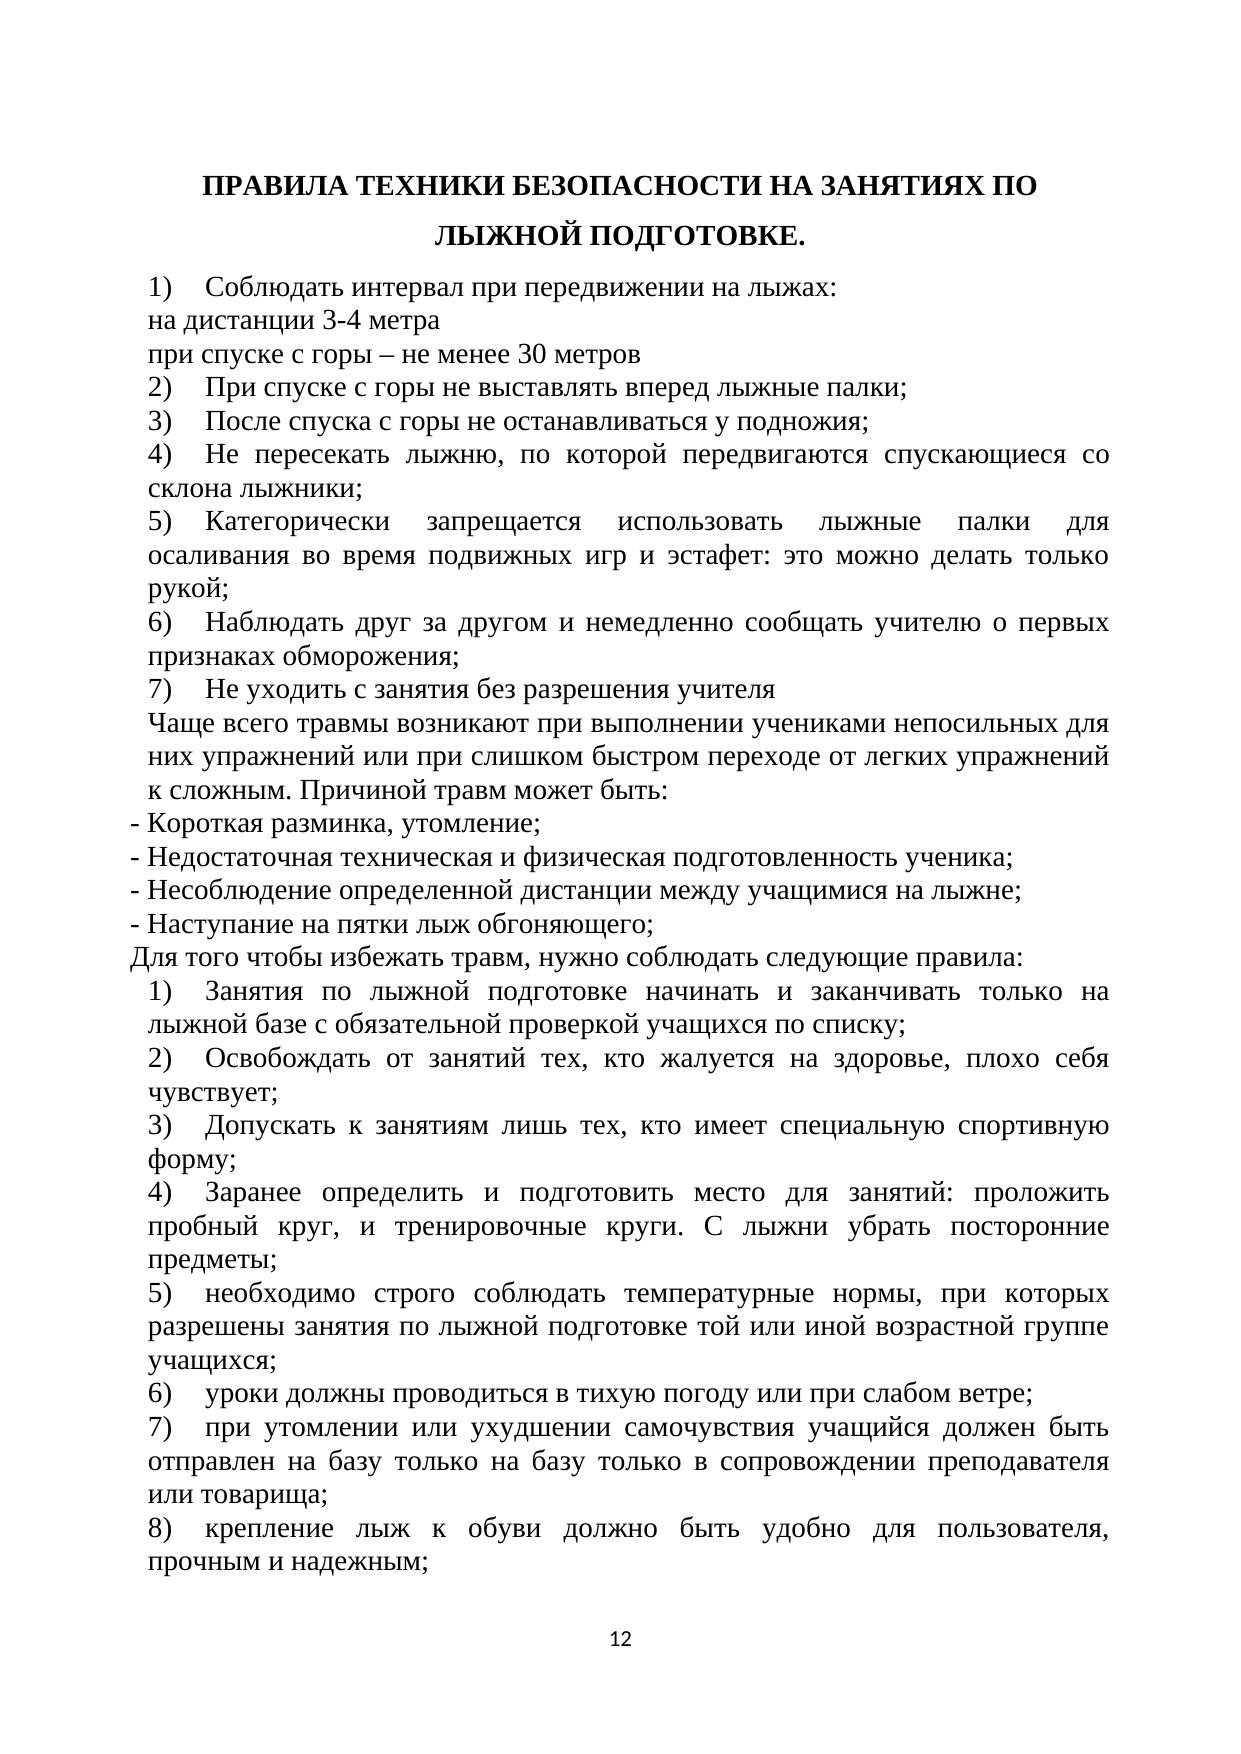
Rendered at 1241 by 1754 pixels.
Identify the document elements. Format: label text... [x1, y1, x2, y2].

list Занятия по лыжной подготовке начинать и заканчивать только на лыжной базе с обязательной проверкой учащихся по списку; [148, 973, 1110, 1040]
list Заранее определить и подготовить место для занятий: проложить пробный круг, и тренировочные круги. С лыжни убрать посторонние предметы; [148, 1174, 1110, 1275]
list при утомлении или ухудшении самочувствия учащийся должен быть отправлен на базу только на базу только в сопровождении преподавателя или товарища; [148, 1409, 1110, 1510]
text - Недостаточная техническая и физическая подготовленность ученика; [130, 839, 1110, 872]
subtitle ПРАВИЛА ТЕХНИКИ БЕЗОПАСНОСТИ НА ЗАНЯТИЯХ ПО ЛЫЖНОЙ ПОДГОТОВКЕ. [130, 168, 1110, 252]
list После спуска с горы не останавливаться у подножия; [148, 403, 1110, 436]
list Освобождать от занятий тех, кто жалуется на здоровье, плохо себя чувствует; [148, 1040, 1110, 1107]
list крепление лыж к обуви должно быть удобно для пользователя, прочным и надежным; [148, 1510, 1110, 1577]
text - Наступание на пятки лыж обгоняющего; [130, 906, 1110, 939]
list необходимо строго соблюдать температурные нормы, при которых разрешены занятия по лыжной подготовке той или иной возрастной группе учащихся; [148, 1275, 1110, 1376]
list При спуске с горы не выставлять вперед лыжные палки; [148, 369, 1110, 403]
text - Короткая разминка, утомление; [130, 805, 1110, 839]
list уроки должны проводиться в тихую погоду или при слабом ветре; [148, 1376, 1110, 1409]
text - Несоблюдение определенной дистанции между учащимися на лыжне; [130, 872, 1110, 906]
list Наблюдать друг за другом и немедленно сообщать учителю о первых признаках обморожения; [148, 604, 1110, 671]
list Соблюдать интервал при передвижении на лыжах: [148, 269, 1110, 302]
list Не уходить с занятия без разрешения учителя [148, 671, 1110, 705]
list Категорически запрещается использовать лыжные палки для осаливания во время подвижных игр и эстафет: это можно делать только рукой; [148, 503, 1110, 604]
list Не пересекать лыжню, по которой передвигаются спускающиеся со склона лыжники; [148, 436, 1110, 503]
text на дистанции 3-4 метра [148, 302, 1110, 336]
list Допускать к занятиям лишь тех, кто имеет специальную спортивную форму; [148, 1107, 1110, 1174]
text при спуске с горы – не менее 30 метров [148, 336, 1110, 369]
text Для того чтобы избежать травм, нужно соблюдать следующие правила: [130, 939, 1110, 973]
text Чаще всего травмы возникают при выполнении учениками непосильных для них упражнений или при слишком быстром переходе от легких упражнений к сложным. Причиной травм может быть: [148, 705, 1110, 805]
